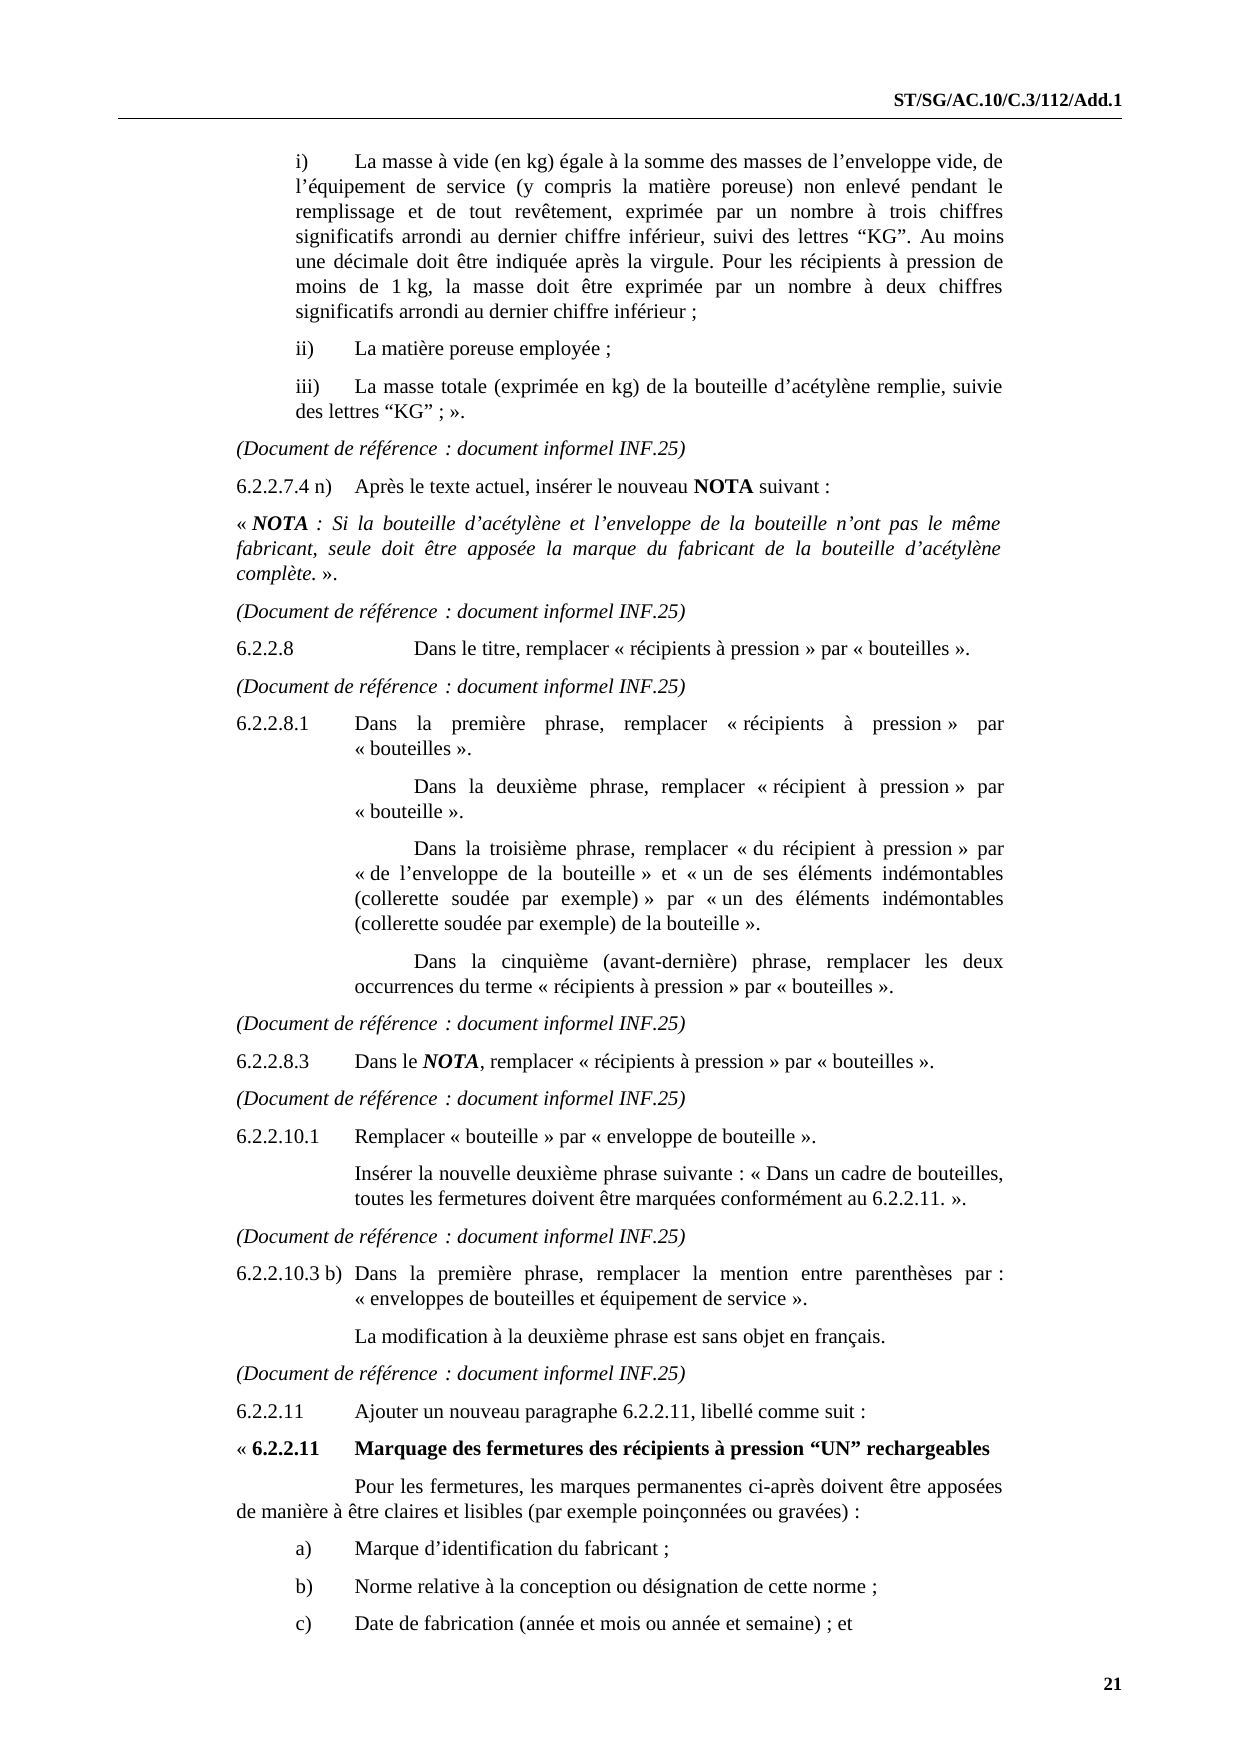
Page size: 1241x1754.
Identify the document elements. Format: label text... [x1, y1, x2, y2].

text 6.2.2.8.3 Dans le NOTA, remplacer « récipients à pression » par « bouteilles ». [236, 1048, 1004, 1073]
text Dans la cinquième (avant-dernière) phrase, remplacer les deux occurrences du terme « récipients à pression » par « bouteilles ». [236, 948, 1004, 998]
text a) Marque d’identification du fabricant ; [295, 1535, 1004, 1560]
text Insérer la nouvelle deuxième phrase suivante : « Dans un cadre de bouteilles, toutes les fermetures doivent être marquées conformément au 6.2.2.11. ». [236, 1160, 1004, 1210]
text (Document de référence : document informel INF.25) [236, 435, 1004, 460]
text Dans la troisième phrase, remplacer « du récipient à pression » par « de l’enveloppe de la bouteille » et « un de ses éléments indémontables (collerette soudée par exemple) » par « un des éléments indémontables (collerette soudée par exemple) de la bouteille ». [236, 835, 1004, 935]
text c) Date de fabrication (année et mois ou année et semaine) ; et [295, 1610, 1004, 1635]
text (Document de référence : document informel INF.25) [236, 598, 1004, 623]
text iii) La masse totale (exprimée en kg) de la bouteille d’acétylène remplie, suivie des lettres “KG” ; ». [295, 373, 1004, 423]
text « 6.2.2.11 Marquage des fermetures des récipients à pression “UN” rechargeables [236, 1435, 1004, 1460]
text ii) La matière poreuse employée ; [295, 335, 1004, 360]
text 6.2.2.10.1 Remplacer « bouteille » par « enveloppe de bouteille ». [236, 1123, 1004, 1148]
text (Document de référence : document informel INF.25) [236, 1010, 1004, 1035]
text 6.2.2.8.1 Dans la première phrase, remplacer « récipients à pression » par « bouteilles ». [236, 710, 1004, 760]
text Pour les fermetures, les marques permanentes ci-après doivent être apposées de manière à être claires et lisibles (par exemple poinçonnées ou gravées) : [236, 1473, 1004, 1523]
text La modification à la deuxième phrase est sans objet en français. [236, 1323, 1004, 1348]
text b) Norme relative à la conception ou désignation de cette norme ; [295, 1573, 1004, 1598]
text 6.2.2.10.3 b) Dans la première phrase, remplacer la mention entre parenthèses par : « enveloppes de bouteilles et équipement de service ». [236, 1260, 1004, 1310]
text « NOTA : Si la bouteille d’acétylène et l’enveloppe de la bouteille n’ont pas le même fabricant, seule doit être apposée la marque du fabricant de la bouteille d’acétylène complète. ». [236, 510, 1004, 585]
text 6.2.2.11 Ajouter un nouveau paragraphe 6.2.2.11, libellé comme suit : [236, 1398, 1004, 1423]
text (Document de référence : document informel INF.25) [236, 1360, 1004, 1385]
text Dans la deuxième phrase, remplacer « récipient à pression » par « bouteille ». [236, 773, 1004, 823]
text (Document de référence : document informel INF.25) [236, 1085, 1004, 1110]
text 6.2.2.8 Dans le titre, remplacer « récipients à pression » par « bouteilles ». [236, 635, 1004, 660]
text (Document de référence : document informel INF.25) [236, 673, 1004, 698]
text (Document de référence : document informel INF.25) [236, 1223, 1004, 1248]
text 6.2.2.7.4 n) Après le texte actuel, insérer le nouveau NOTA suivant : [236, 473, 1004, 498]
text i) La masse à vide (en kg) égale à la somme des masses de l’enveloppe vide, de l’équipement de service (y compris la matière poreuse) non enlevé pendant le remplissage et de tout revêtement, exprimée par un nombre à trois chiffres significatifs arrondi au dernier chiffre inférieur, suivi des lettres “KG”. Au moins une décimale doit être indiquée après la virgule. Pour les récipients à pression de moins de 1 kg, la masse doit être exprimée par un nombre à deux chiffres significatifs arrondi au dernier chiffre inférieur ; [295, 148, 1004, 323]
